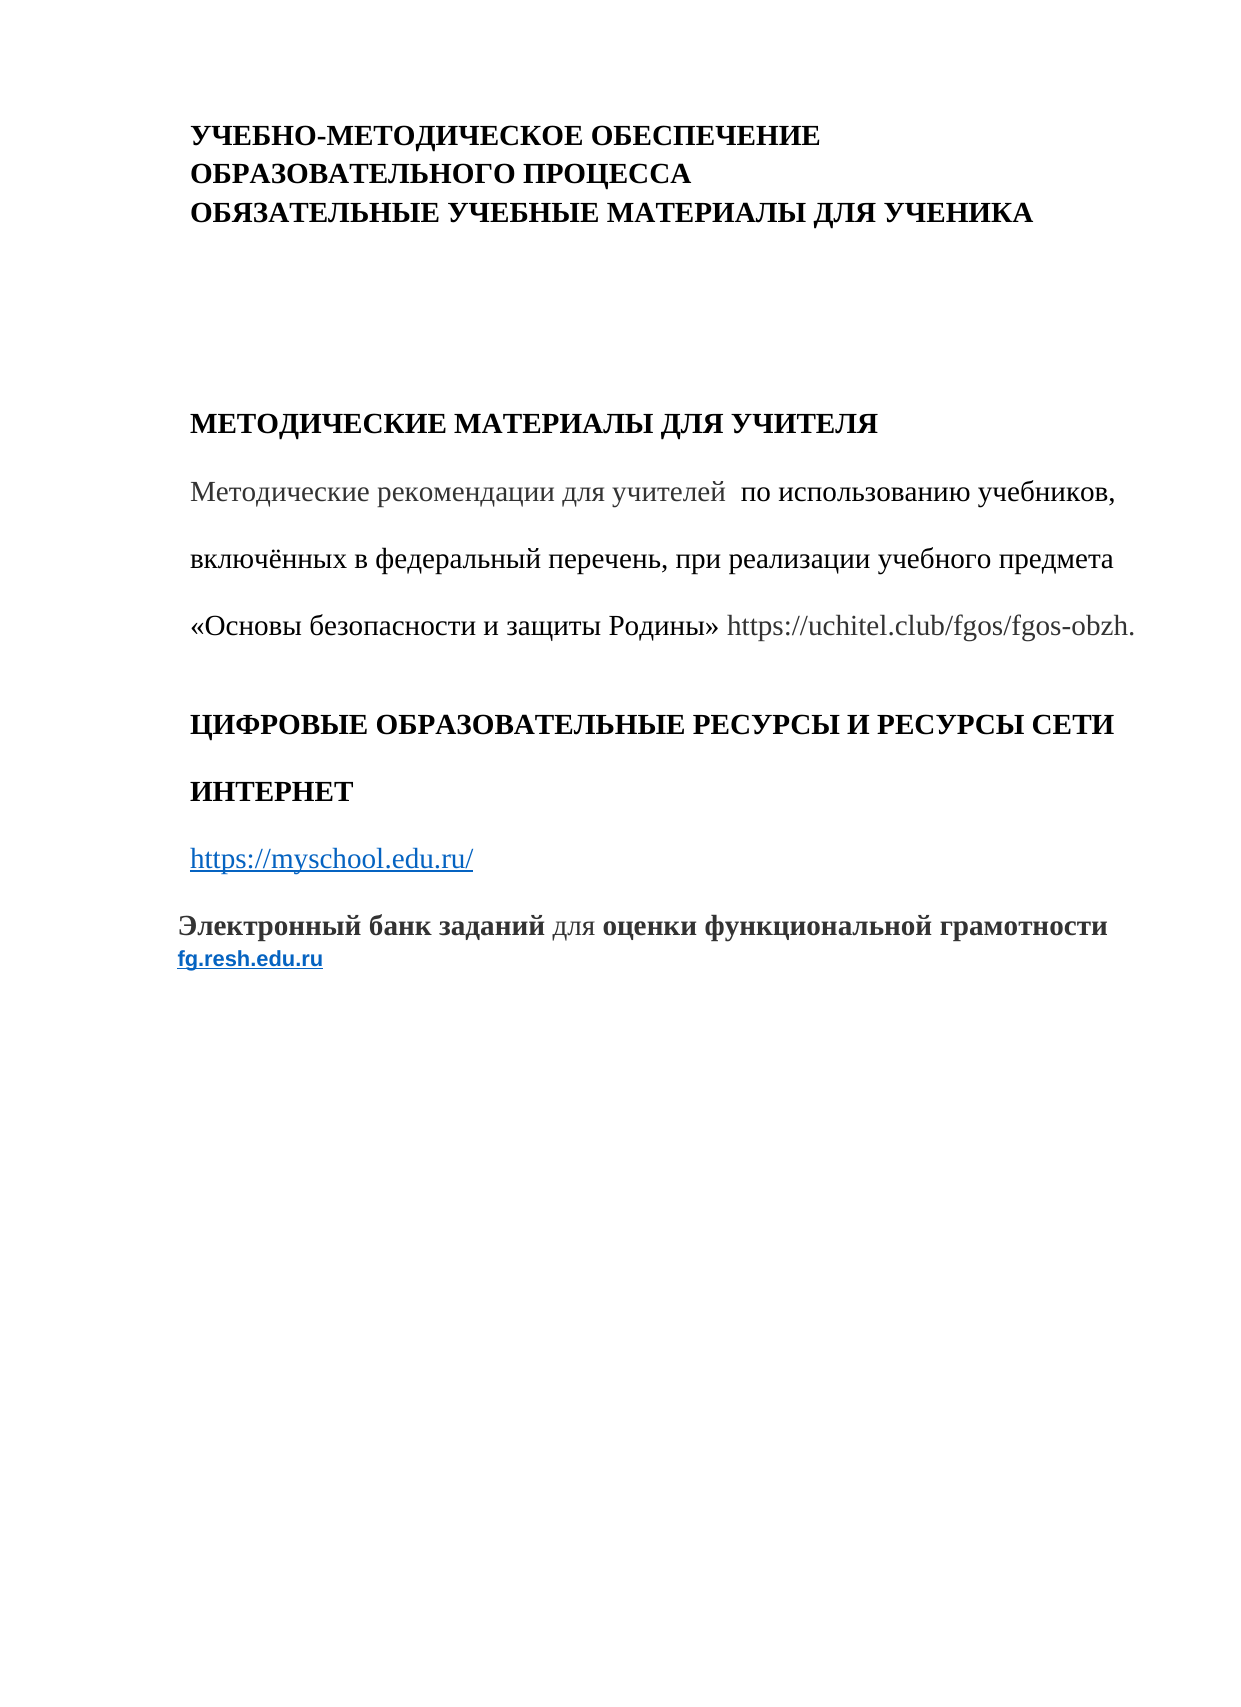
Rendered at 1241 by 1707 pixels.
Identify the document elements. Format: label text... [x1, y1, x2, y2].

text Методические рекомендации для учителей по использованию учебников, включённых в федеральный перечень, при реализации учебного предмета «Основы безопасности и защиты Родины» https://uchitel.club/fgos/fgos-obzh. [190, 474, 1152, 641]
text МЕТОДИЧЕСКИЕ МАТЕРИАЛЫ ДЛЯ УЧИТЕЛЯ [190, 407, 1152, 440]
text ЦИФРОВЫЕ ОБРАЗОВАТЕЛЬНЫЕ РЕСУРСЫ И РЕСУРСЫ СЕТИ ИНТЕРНЕТ [190, 707, 1152, 808]
text УЧЕБНО-МЕТОДИЧЕСКОЕ ОБЕСПЕЧЕНИЕ ОБРАЗОВАТЕЛЬНОГО ПРОЦЕССА [190, 118, 1152, 190]
text Электронный банк заданий для оценки функциональной грамотности fg.resh.edu.ru [177, 908, 1152, 971]
text ОБЯЗАТЕЛЬНЫЕ УЧЕБНЫЕ МАТЕРИАЛЫ ДЛЯ УЧЕНИКА [190, 195, 1152, 229]
text https://myschool.edu.ru/ [190, 841, 1152, 875]
